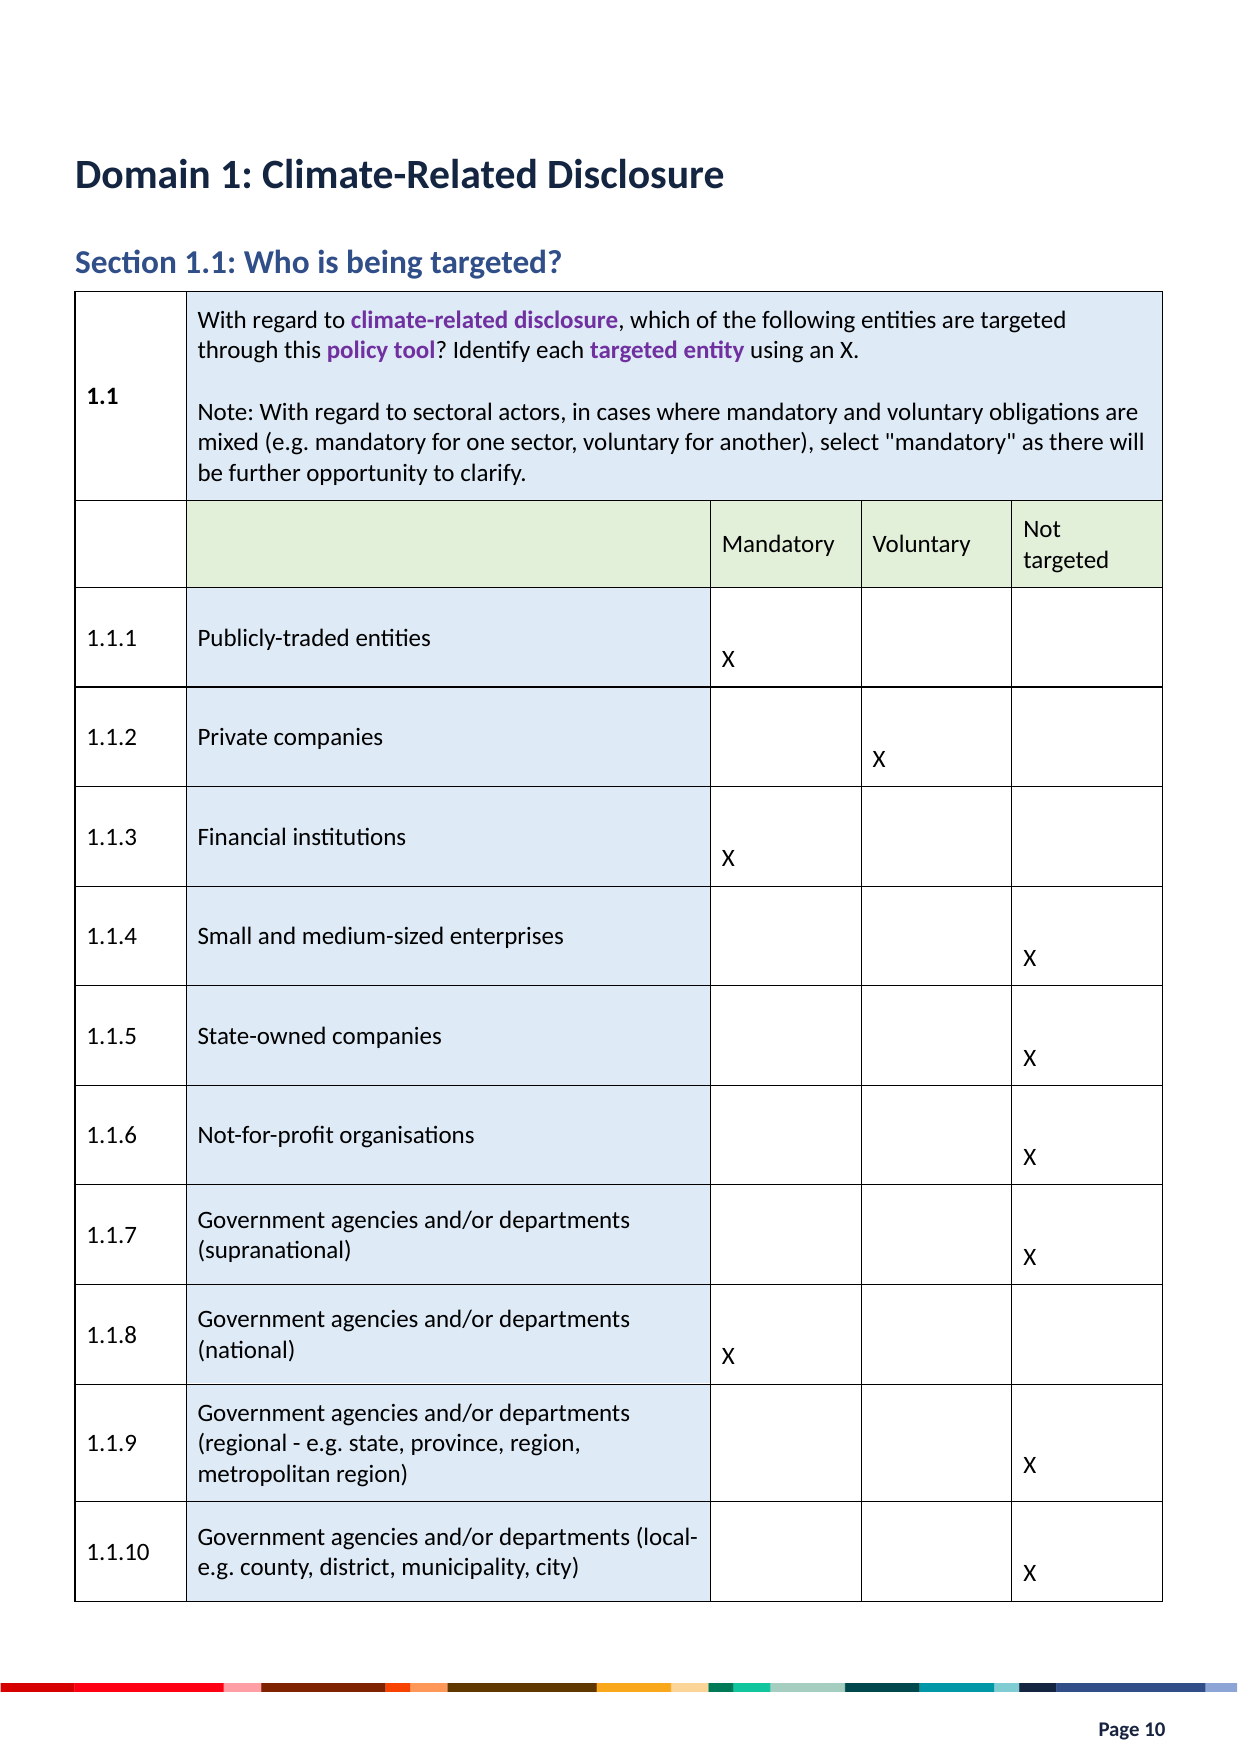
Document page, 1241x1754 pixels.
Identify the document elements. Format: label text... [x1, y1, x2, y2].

table_cell Publicly-traded entities [187, 588, 710, 686]
table_cell Not targeted [1012, 501, 1162, 587]
table_cell 1.1.6 [76, 1086, 186, 1184]
table_cell [862, 986, 1011, 1085]
table_cell [1012, 588, 1162, 686]
table_cell X [862, 688, 1011, 786]
table_cell X [711, 1285, 861, 1383]
table_cell [711, 1185, 861, 1284]
table_cell [711, 986, 861, 1085]
table_cell [711, 1086, 861, 1184]
table_cell [711, 1385, 861, 1501]
table_cell [1012, 688, 1162, 786]
table_cell [862, 1385, 1011, 1501]
subtitle Domain 1: Climate-Related Disclosure [75, 148, 1165, 199]
table_header With regard to climate-related disclosure, which of the following entities are targeted through this policy tool? Identify each targeted entity using an X. Note: With regard to sectoral actors, in cases where mandatory and voluntary obligations are mixed (e.g. mandatory for one sector, voluntary for another), select "mandatory" as there will be further opportunity to clarify. [187, 292, 1162, 500]
table_cell Private companies [187, 688, 710, 786]
table_cell X [711, 588, 861, 686]
table_cell State-owned companies [187, 986, 710, 1085]
table_cell [711, 688, 861, 786]
table_cell [862, 1185, 1011, 1284]
table_cell [711, 887, 861, 985]
table_cell Mandatory [711, 501, 861, 587]
table_cell [862, 588, 1011, 686]
table_cell X [1012, 1086, 1162, 1184]
table_cell [862, 887, 1011, 985]
table_cell X [1012, 887, 1162, 985]
table_cell [187, 501, 710, 587]
table_cell 1.1.1 [76, 588, 186, 686]
table_header 1.1 [76, 292, 186, 500]
table_cell X [1012, 1185, 1162, 1284]
table_cell Voluntary [862, 501, 1011, 587]
table_cell [862, 787, 1011, 886]
table_cell [76, 501, 186, 587]
table_cell X [1012, 986, 1162, 1085]
table_cell [862, 1086, 1011, 1184]
table_cell Government agencies and/or departments (local-e.g. county, district, municipality, city) [187, 1502, 710, 1601]
table_cell X [1012, 1502, 1162, 1601]
table_cell 1.1.2 [76, 688, 186, 786]
table_cell Government agencies and/or departments (supranational) [187, 1185, 710, 1284]
table_cell [711, 1502, 861, 1601]
table_cell 1.1.10 [76, 1502, 186, 1601]
table_cell 1.1.5 [76, 986, 186, 1085]
table_cell 1.1.8 [76, 1285, 186, 1383]
table_cell Financial institutions [187, 787, 710, 886]
table_cell Government agencies and/or departments (regional - e.g. state, province, region, metropolitan region) [187, 1385, 710, 1501]
table_cell Not-for-profit organisations [187, 1086, 710, 1184]
table_cell 1.1.9 [76, 1385, 186, 1501]
subtitle Section 1.1: Who is being targeted? [75, 241, 1165, 282]
table_cell [1012, 1285, 1162, 1383]
table_cell [1012, 787, 1162, 886]
table_cell 1.1.7 [76, 1185, 186, 1284]
picture [0, 1683, 1236, 1692]
table_cell Government agencies and/or departments (national) [187, 1285, 710, 1383]
table_cell X [1012, 1385, 1162, 1501]
table_cell 1.1.3 [76, 787, 186, 886]
table_cell Small and medium-sized enterprises [187, 887, 710, 985]
table_cell X [711, 787, 861, 886]
table_cell [862, 1285, 1011, 1383]
table_cell [862, 1502, 1011, 1601]
table_cell 1.1.4 [76, 887, 186, 985]
